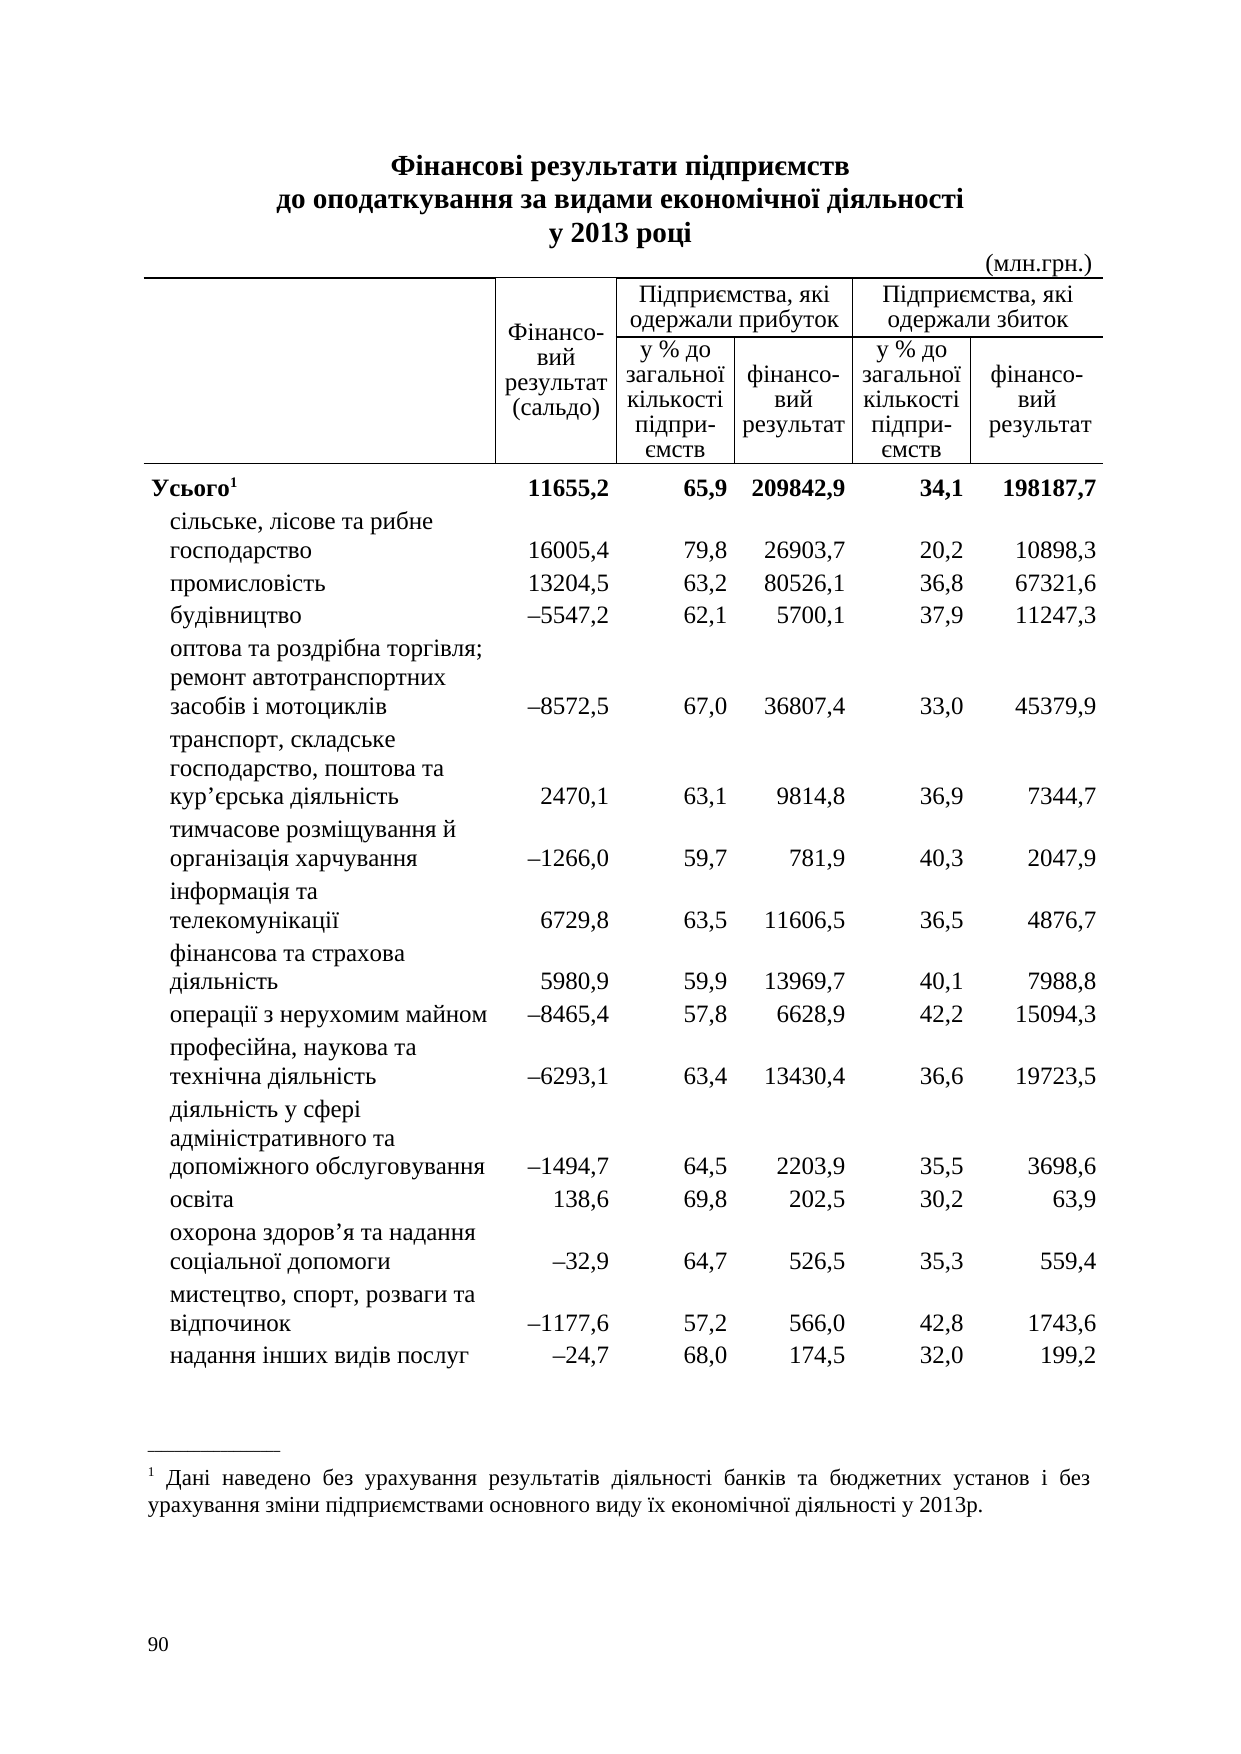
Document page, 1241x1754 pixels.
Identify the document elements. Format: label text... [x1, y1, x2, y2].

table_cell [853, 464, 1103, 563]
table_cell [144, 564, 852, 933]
text Фінансові результати підприємств [148, 148, 1092, 181]
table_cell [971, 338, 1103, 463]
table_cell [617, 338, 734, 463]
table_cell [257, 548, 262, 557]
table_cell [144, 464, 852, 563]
text ____________________ [148, 1438, 1092, 1464]
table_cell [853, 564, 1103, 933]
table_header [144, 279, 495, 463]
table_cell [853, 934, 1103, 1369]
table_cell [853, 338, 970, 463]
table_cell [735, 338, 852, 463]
text до оподаткування за видами економічної діяльності [148, 181, 1092, 215]
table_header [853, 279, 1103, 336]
text у 2013 році [148, 215, 1092, 248]
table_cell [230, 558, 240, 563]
text 1 Дані наведено без урахування результатів діяльності банків та бюджетних установ і без урахування зміни підприємствами основного виду їх економічної діяльності у 2013р. [148, 1464, 1092, 1517]
text (млн.грн.) [148, 248, 1092, 277]
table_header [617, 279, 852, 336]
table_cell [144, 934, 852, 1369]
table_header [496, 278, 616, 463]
